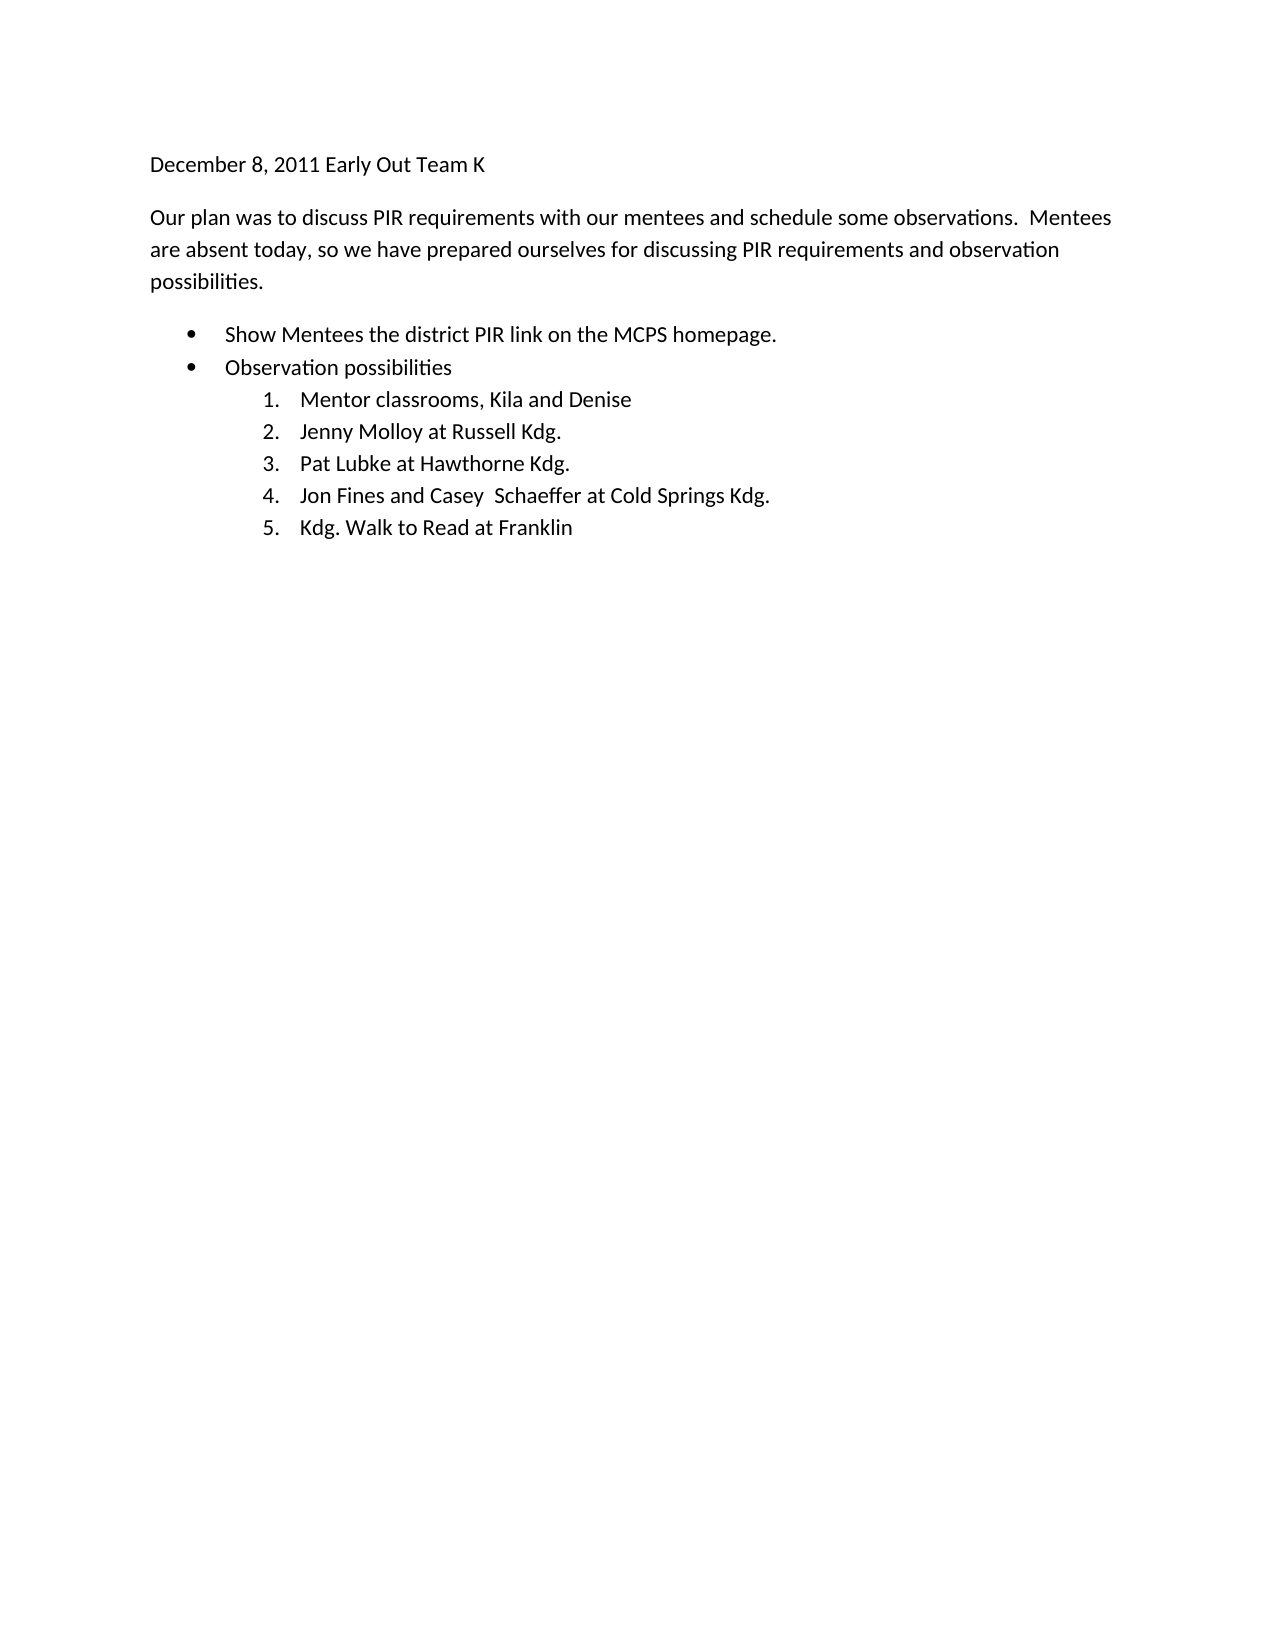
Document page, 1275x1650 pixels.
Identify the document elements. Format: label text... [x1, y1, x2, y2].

list Jon Fines and Casey Schaeffer at Cold Springs Kdg. [262, 481, 1125, 509]
list Show Mentees the district PIR link on the MCPS homepage. [187, 320, 1125, 348]
list Jenny Molloy at Russell Kdg. [262, 417, 1125, 445]
list Pat Lubke at Hawthorne Kdg. [262, 449, 1125, 477]
list Mentor classrooms, Kila and Denise [262, 385, 1125, 413]
list Kdg. Walk to Read at Franklin [262, 513, 1125, 542]
text December 8, 2011 Early Out Team K [150, 150, 1125, 178]
list Observation possibilities [187, 353, 1125, 381]
text Our plan was to discuss PIR requirements with our mentees and schedule some observations. Mentees are absent today, so we have prepared ourselves for discussing PIR requirements and observation possibilities. [150, 203, 1125, 295]
